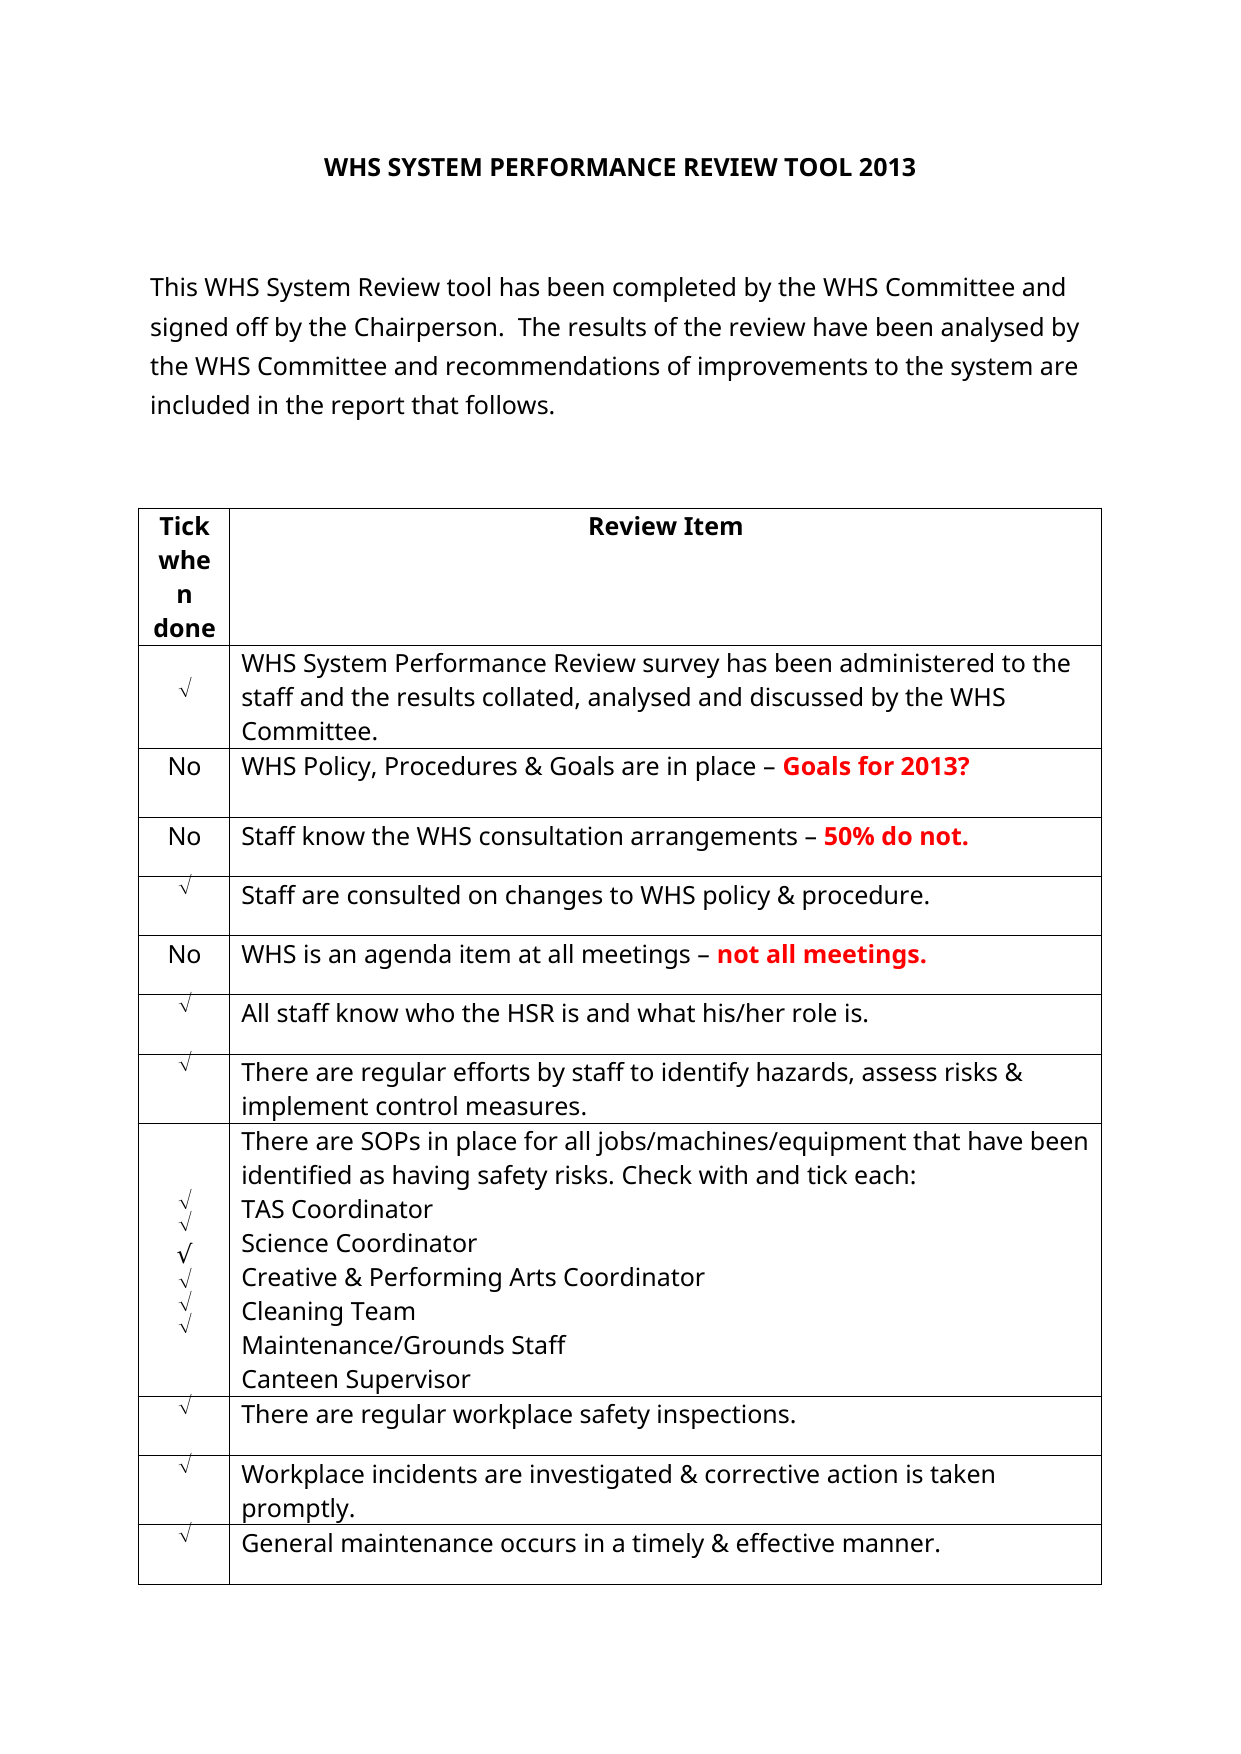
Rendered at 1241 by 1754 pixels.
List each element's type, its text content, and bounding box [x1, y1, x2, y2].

table_cell There are regular efforts by staff to identify hazards, assess risks & implement control measures. [230, 1055, 1101, 1123]
table_cell WHS Policy, Procedures & Goals are in place – Goals for 2013? [230, 749, 1101, 817]
table_cell [139, 995, 229, 1053]
table_cell No [139, 749, 229, 817]
table_cell WHS is an agenda item at all meetings – not all meetings. [230, 936, 1101, 994]
table_cell [139, 646, 229, 748]
table_cell [139, 1397, 229, 1455]
table_cell [139, 1525, 229, 1583]
text WHS SYSTEM PERFORMANCE REVIEW TOOL 2013 [150, 150, 1090, 184]
table_header Review Item [230, 509, 1101, 645]
table_cell There are regular workplace safety inspections. [230, 1397, 1101, 1455]
table_cell No [139, 818, 229, 876]
table_cell Workplace incidents are investigated & corrective action is taken promptly. [230, 1456, 1101, 1524]
table_cell [139, 1055, 229, 1123]
table_cell √ [139, 1124, 229, 1396]
table_cell General maintenance occurs in a timely & effective manner. [230, 1525, 1101, 1583]
text This WHS System Review tool has been completed by the WHS Committee and signed off by the Chairperson. The results of the review have been analysed by the WHS Committee and recommendations of improvements to the system are included in the report that follows. [150, 270, 1090, 422]
table_cell WHS System Performance Review survey has been administered to the staff and the results collated, analysed and discussed by the WHS Committee. [230, 646, 1101, 748]
table_cell All staff know who the HSR is and what his/her role is. [230, 995, 1101, 1053]
table_cell There are SOPs in place for all jobs/machines/equipment that have been identified as having safety risks. Check with and tick each: TAS Coordinator Science Coordinator Creative & Performing Arts Coordinator Cleaning Team Maintenance/Grounds Staff Canteen Supervisor [230, 1124, 1101, 1396]
table_cell No [139, 936, 229, 994]
table_cell [139, 1456, 229, 1524]
table_cell Staff know the WHS consultation arrangements – 50% do not. [230, 818, 1101, 876]
table_cell Staff are consulted on changes to WHS policy & procedure. [230, 877, 1101, 935]
table_cell [139, 877, 229, 935]
table_header Tick when done [139, 509, 229, 645]
